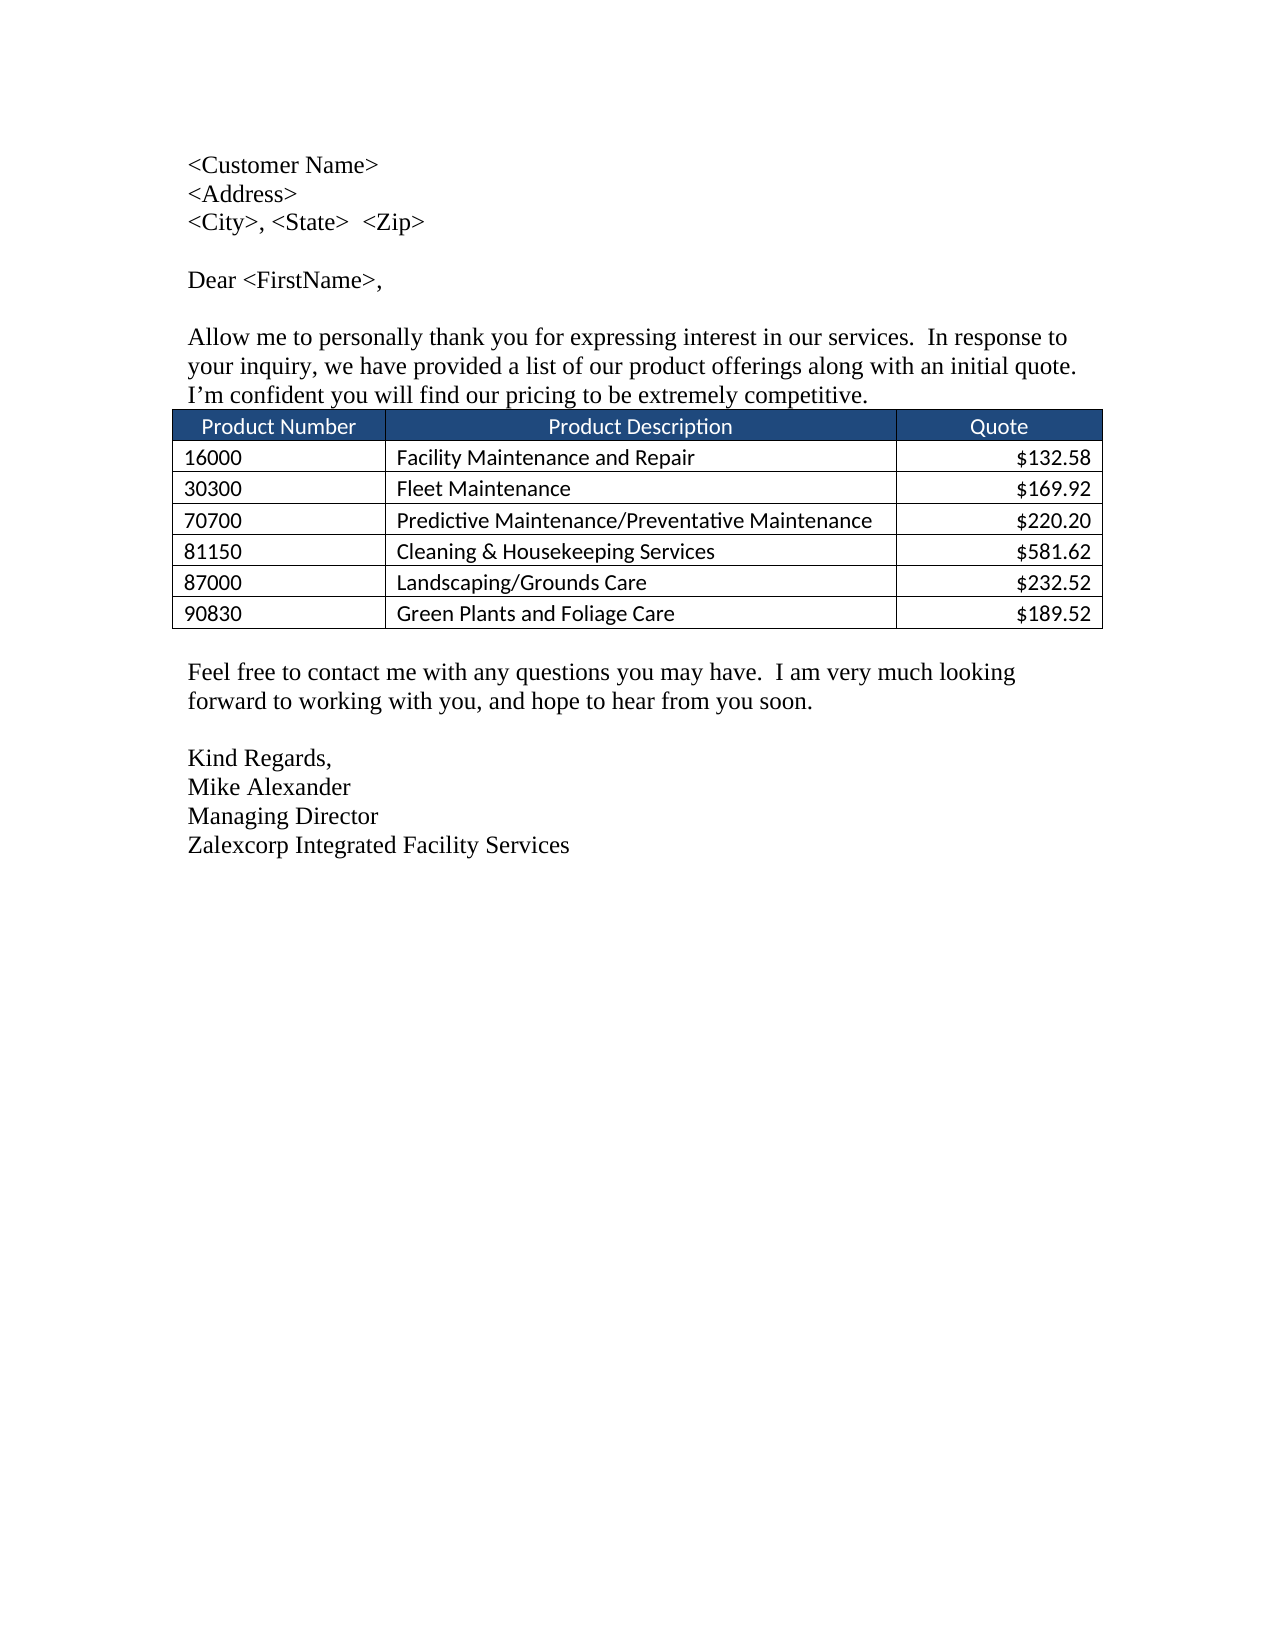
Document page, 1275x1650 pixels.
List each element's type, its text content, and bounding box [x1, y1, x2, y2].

table_cell Facility Maintenance and Repair [386, 441, 896, 471]
table_cell 30300 [173, 472, 385, 502]
table_cell $232.52 [897, 566, 1102, 596]
table_cell $132.58 [897, 441, 1102, 471]
table_header Quote [897, 410, 1102, 440]
text Dear <FirstName>, [187, 265, 1087, 294]
table_cell $581.62 [897, 535, 1102, 565]
table_cell Green Plants and Foliage Care [386, 597, 896, 627]
table_cell Fleet Maintenance [386, 472, 896, 502]
table_header Product Description [386, 410, 896, 440]
table_cell $169.92 [897, 472, 1102, 502]
table_cell Cleaning & Housekeeping Services [386, 535, 896, 565]
table_cell $189.52 [897, 597, 1102, 627]
table_cell 16000 [173, 441, 385, 471]
table_cell $220.20 [897, 504, 1102, 534]
text Mike Alexander [187, 772, 1087, 801]
table_cell 87000 [173, 566, 385, 596]
text Managing Director [187, 801, 1087, 830]
text <City>, <State> <Zip> [187, 207, 1087, 236]
table_cell Landscaping/Grounds Care [386, 566, 896, 596]
table_cell Predictive Maintenance/Preventative Maintenance [386, 504, 896, 534]
table_header Product Number [173, 410, 385, 440]
text <Customer Name> [187, 150, 1087, 179]
text Zalexcorp Integrated Facility Services [187, 830, 1087, 858]
table_cell 90830 [173, 597, 385, 627]
text Feel free to contact me with any questions you may have. I am very much looking forward to working with you, and hope to hear from you soon. [187, 657, 1087, 715]
text <Address> [187, 179, 1087, 207]
text Allow me to personally thank you for expressing interest in our services. In response to your inquiry, we have provided a list of our product offerings along with an initial quote. I’m confident you will find our pricing to be extremely competitive. [187, 322, 1087, 409]
table_cell 70700 [173, 504, 385, 534]
table_cell 81150 [173, 535, 385, 565]
text Kind Regards, [187, 743, 1087, 772]
